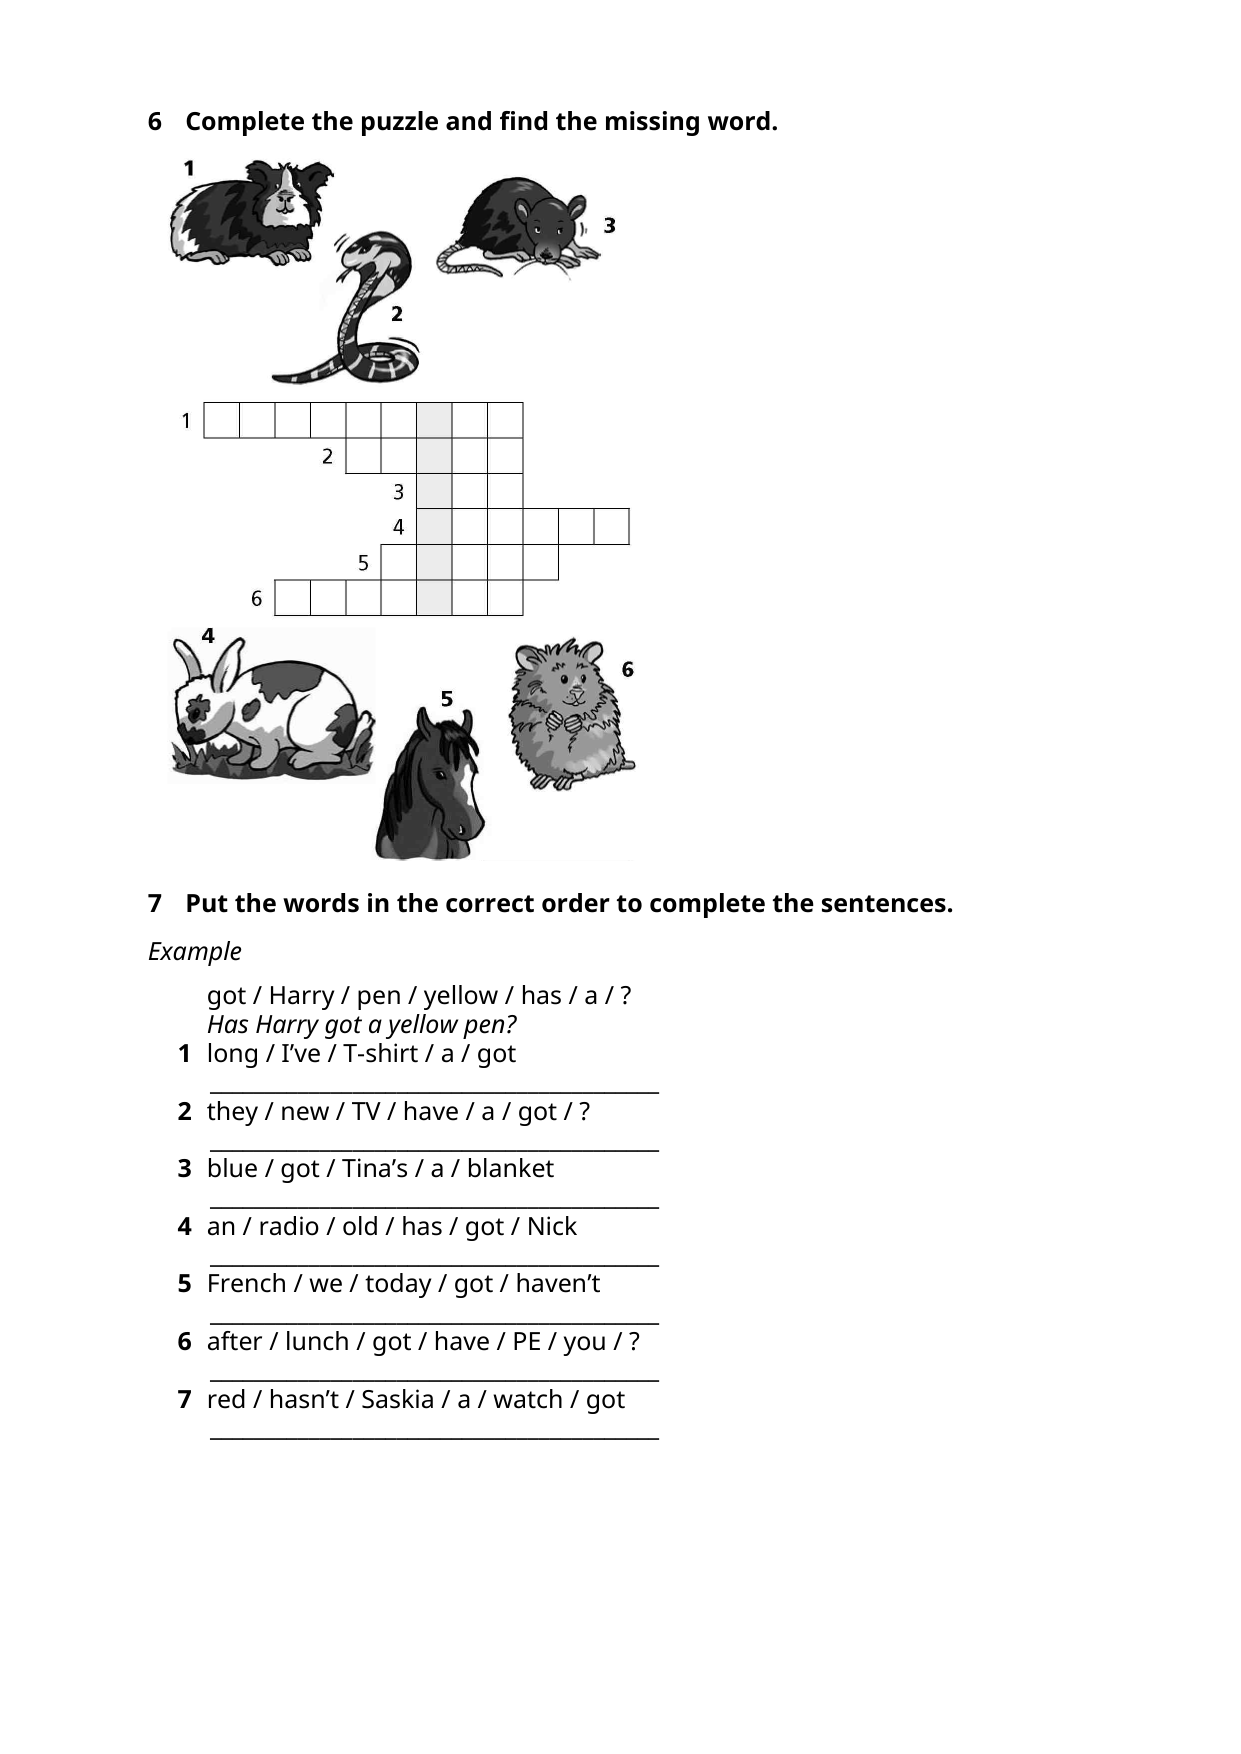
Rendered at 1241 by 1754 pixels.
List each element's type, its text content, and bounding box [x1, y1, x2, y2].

picture [147, 151, 657, 861]
text 5 French / we / today / got / haven’t [177, 1269, 1093, 1299]
text got / Harry / pen / yellow / has / a / ? [177, 981, 1093, 1010]
text 1 long / I’ve / T-shirt / a / got [177, 1039, 1093, 1068]
text 6 Complete the puzzle and find the missing word. [148, 103, 1093, 137]
text 7 red / hasn’t / Saskia / a / watch / got [177, 1385, 1093, 1414]
text Example [148, 933, 1093, 967]
text 7 Put the words in the correct order to complete the sentences. [148, 886, 1093, 920]
text 6 after / lunch / got / have / PE / you / ? [177, 1327, 1093, 1356]
text 3 blue / got / Tina’s / a / blanket [177, 1154, 1093, 1183]
text Has Harry got a yellow pen? [177, 1010, 1093, 1039]
text 2 they / new / TV / have / a / got / ? [177, 1097, 1093, 1126]
text 4 an / radio / old / has / got / Nick [177, 1212, 1093, 1241]
